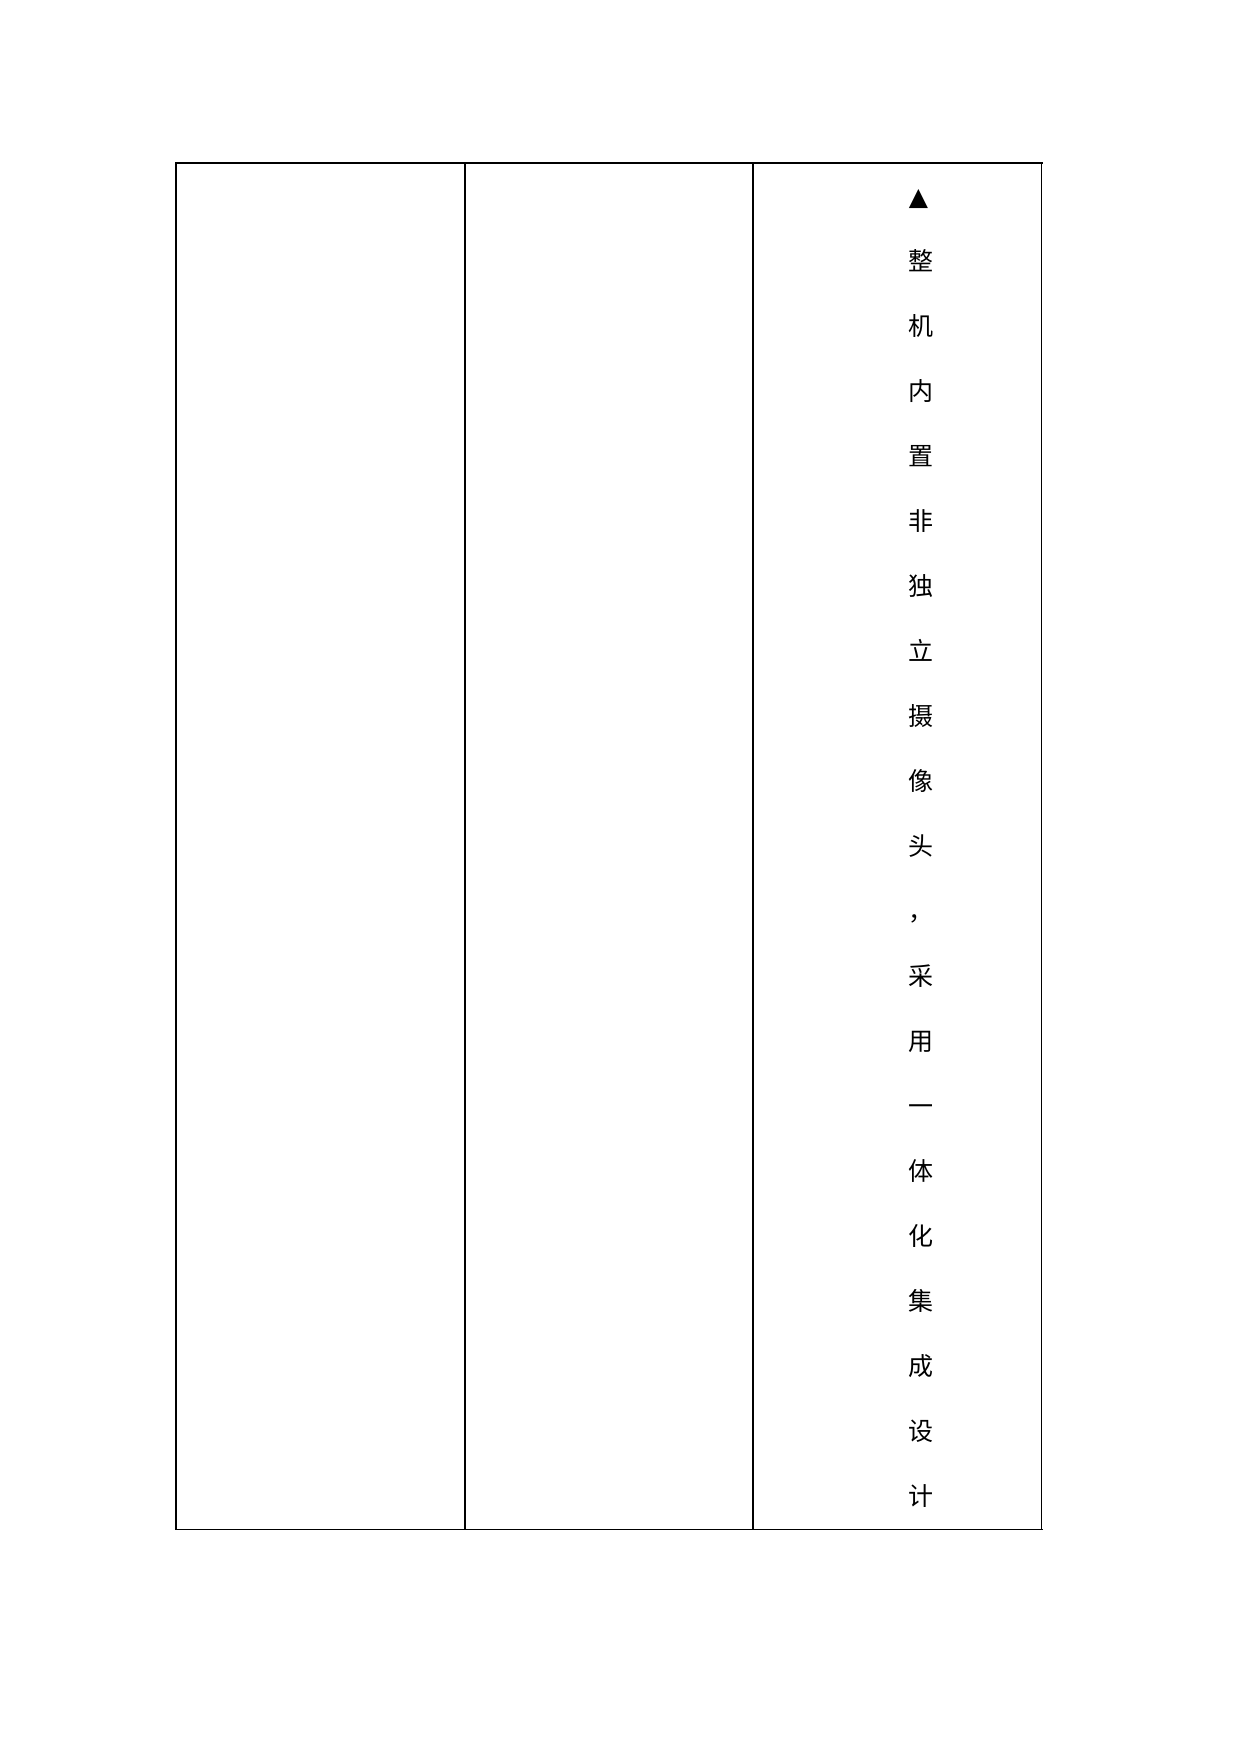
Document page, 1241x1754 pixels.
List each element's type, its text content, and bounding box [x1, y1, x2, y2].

table_cell 1 [177, 164, 464, 1528]
table_cell [754, 164, 1041, 1528]
table_cell [466, 164, 752, 1528]
